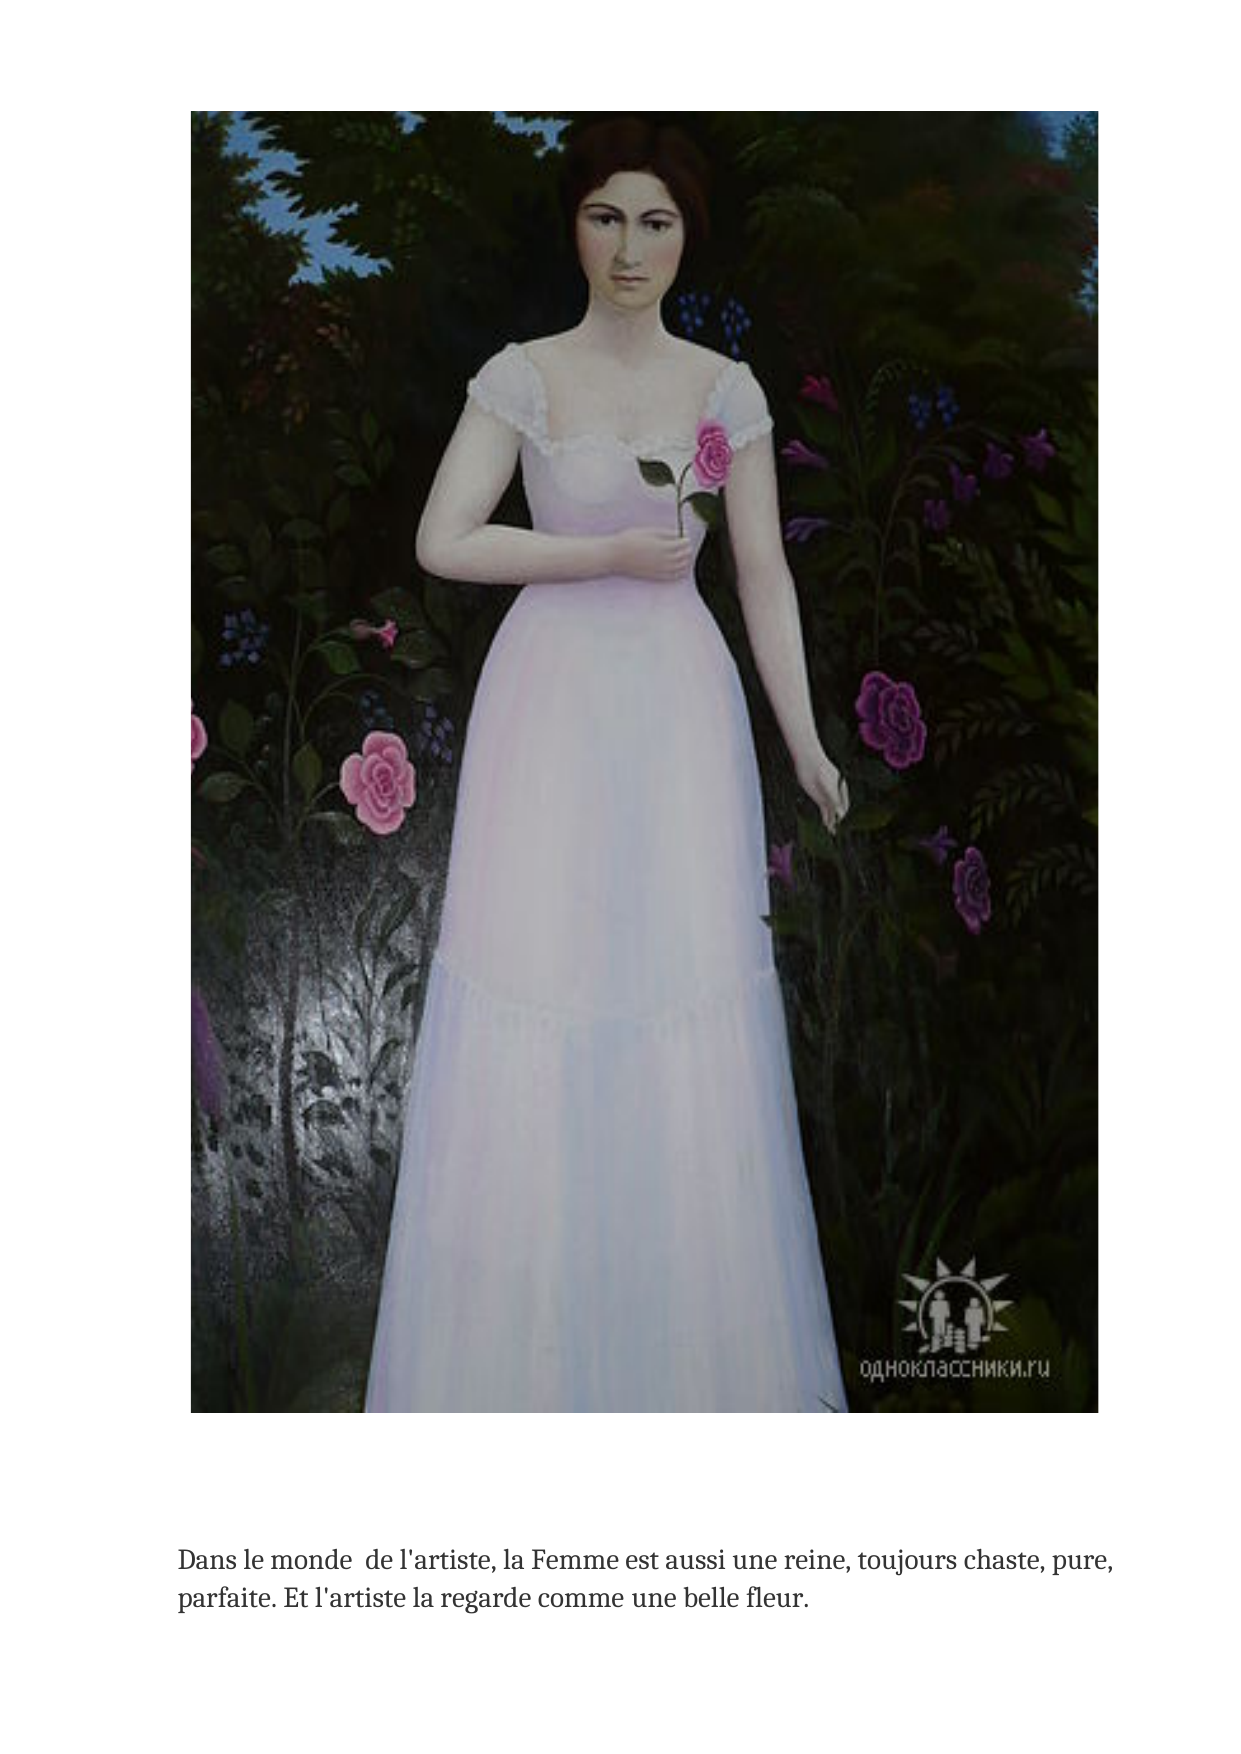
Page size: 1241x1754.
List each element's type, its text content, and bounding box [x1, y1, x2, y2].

text Dans le monde de l'artiste, la Femme est aussi une reine, toujours chaste, pure, parfaite. Et l'artiste la regarde comme une belle fleur. [177, 1543, 1152, 1615]
picture [188, 111, 1098, 1410]
